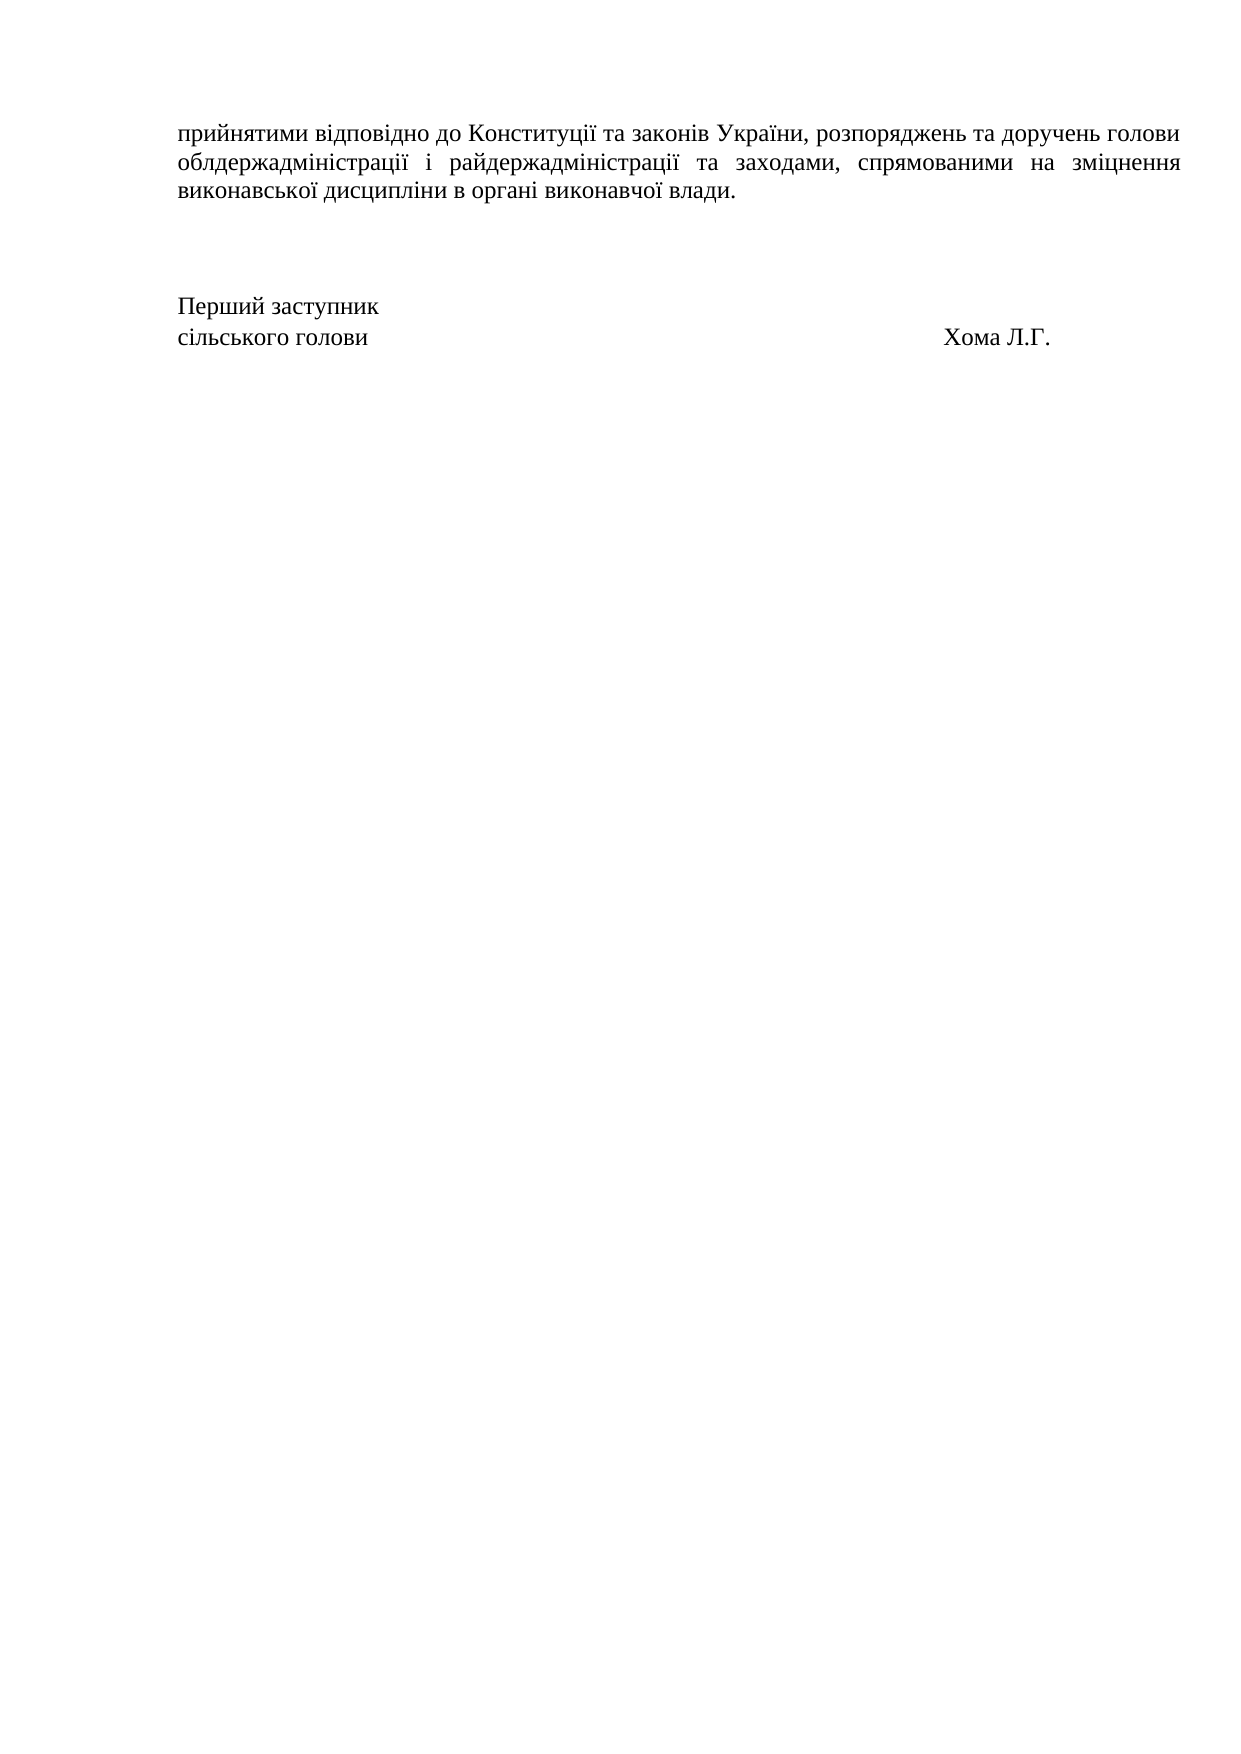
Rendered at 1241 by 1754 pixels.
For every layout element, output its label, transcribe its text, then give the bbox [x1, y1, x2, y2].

text сільського голови Хома Л.Г. [177, 322, 1137, 351]
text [177, 118, 1181, 204]
text Перший заступник [177, 291, 1137, 319]
